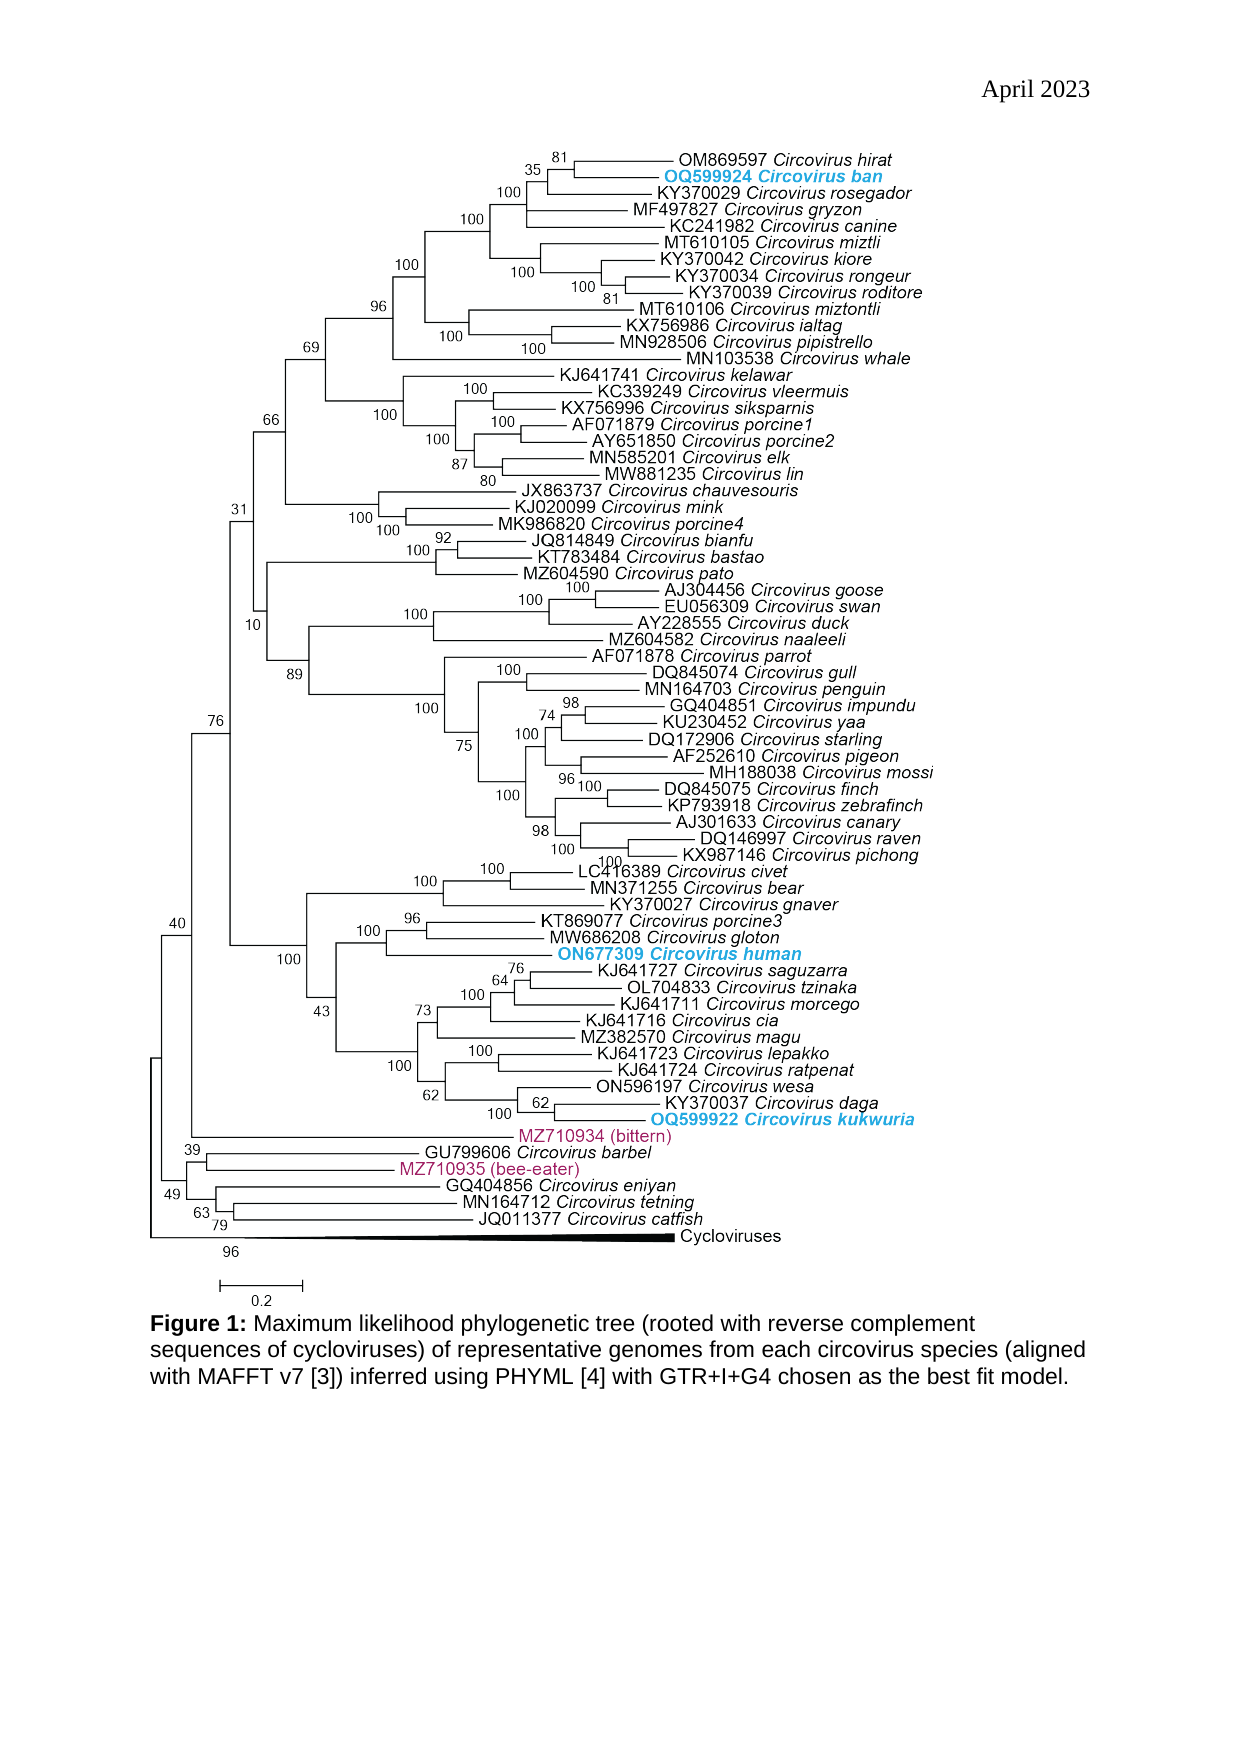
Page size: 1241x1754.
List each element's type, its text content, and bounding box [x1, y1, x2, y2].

picture [150, 150, 933, 1310]
text Figure 1: Maximum likelihood phylogenetic tree (rooted with reverse complement sequences of cycloviruses) of representative genomes from each circovirus species (aligned with MAFFT v7 [3]) inferred using PHYML [4] with GTR+I+G4 chosen as the best fit model. [150, 1310, 1090, 1389]
